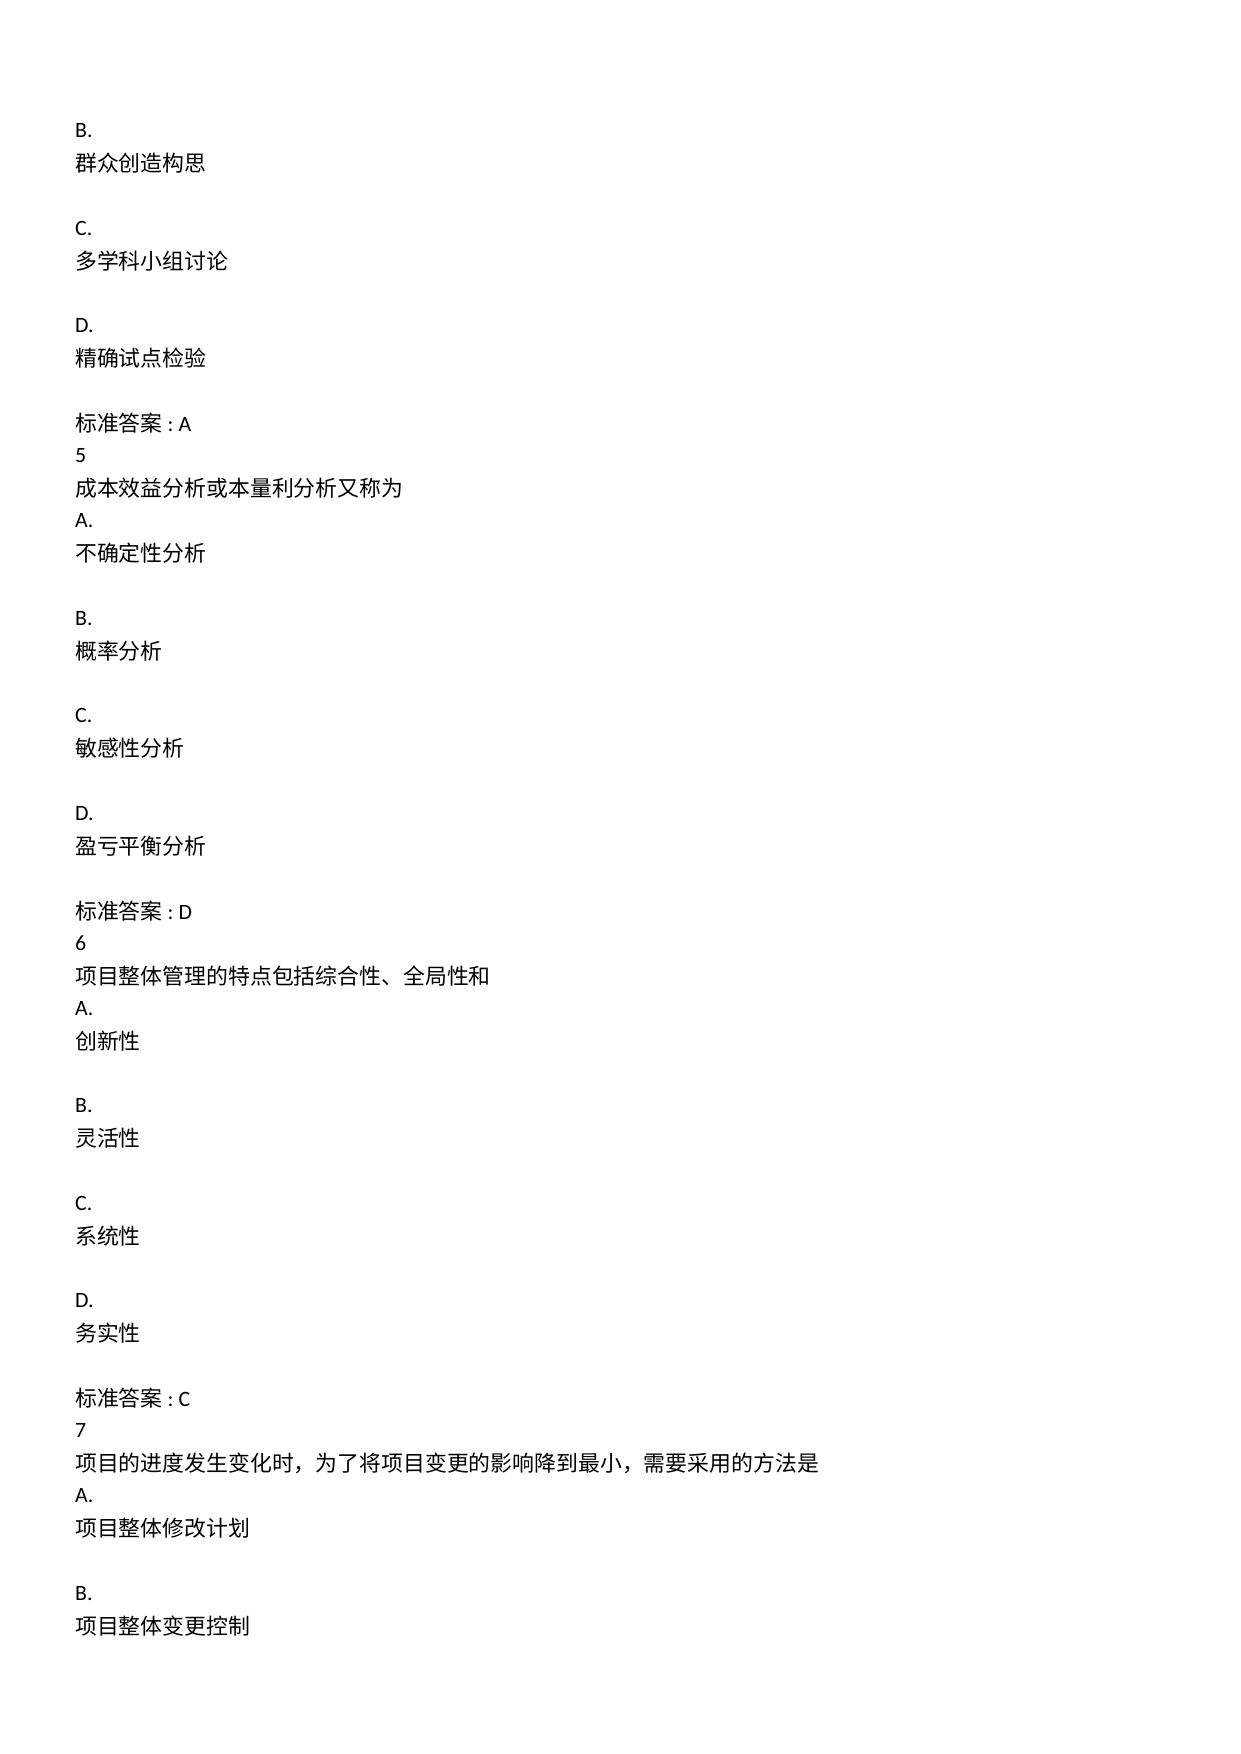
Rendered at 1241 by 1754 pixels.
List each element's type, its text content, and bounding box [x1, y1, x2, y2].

text 务实性 [75, 1316, 1165, 1348]
text 创新性 [75, 1023, 1165, 1056]
text 概率分析 [75, 633, 1165, 666]
text D. [75, 308, 1165, 341]
text C. [75, 1186, 1165, 1218]
text 多学科小组讨论 [75, 243, 1165, 276]
text 盈亏平衡分析 [75, 828, 1165, 861]
text 成本效益分析或本量利分析又称为 [75, 471, 1165, 503]
text 群众创造构思 [75, 146, 1165, 178]
text 项目的进度发生变化时，为了将项目变更的影响降到最小，需要采用的方法是 [75, 1446, 1165, 1478]
text 精确试点检验 [75, 341, 1165, 373]
text 标准答案 : A [75, 406, 1165, 438]
text 项目整体修改计划 [75, 1511, 1165, 1543]
text 项目整体管理的特点包括综合性、全局性和 [75, 958, 1165, 991]
text A. [75, 503, 1165, 536]
text B. [75, 1576, 1165, 1608]
text 7 [75, 1413, 1165, 1446]
text 6 [75, 926, 1165, 958]
text 敏感性分析 [75, 731, 1165, 763]
text 项目整体变更控制 [75, 1608, 1165, 1641]
text D. [75, 796, 1165, 828]
text 不确定性分析 [75, 536, 1165, 568]
text 标准答案 : C [75, 1381, 1165, 1413]
text 灵活性 [75, 1121, 1165, 1153]
text A. [75, 1478, 1165, 1511]
text C. [75, 698, 1165, 731]
text 标准答案 : D [75, 893, 1165, 926]
text B. [75, 113, 1165, 146]
text B. [75, 1088, 1165, 1121]
text A. [75, 991, 1165, 1023]
text 5 [75, 438, 1165, 471]
text D. [75, 1283, 1165, 1316]
text B. [75, 601, 1165, 633]
text C. [75, 211, 1165, 243]
text 系统性 [75, 1218, 1165, 1251]
